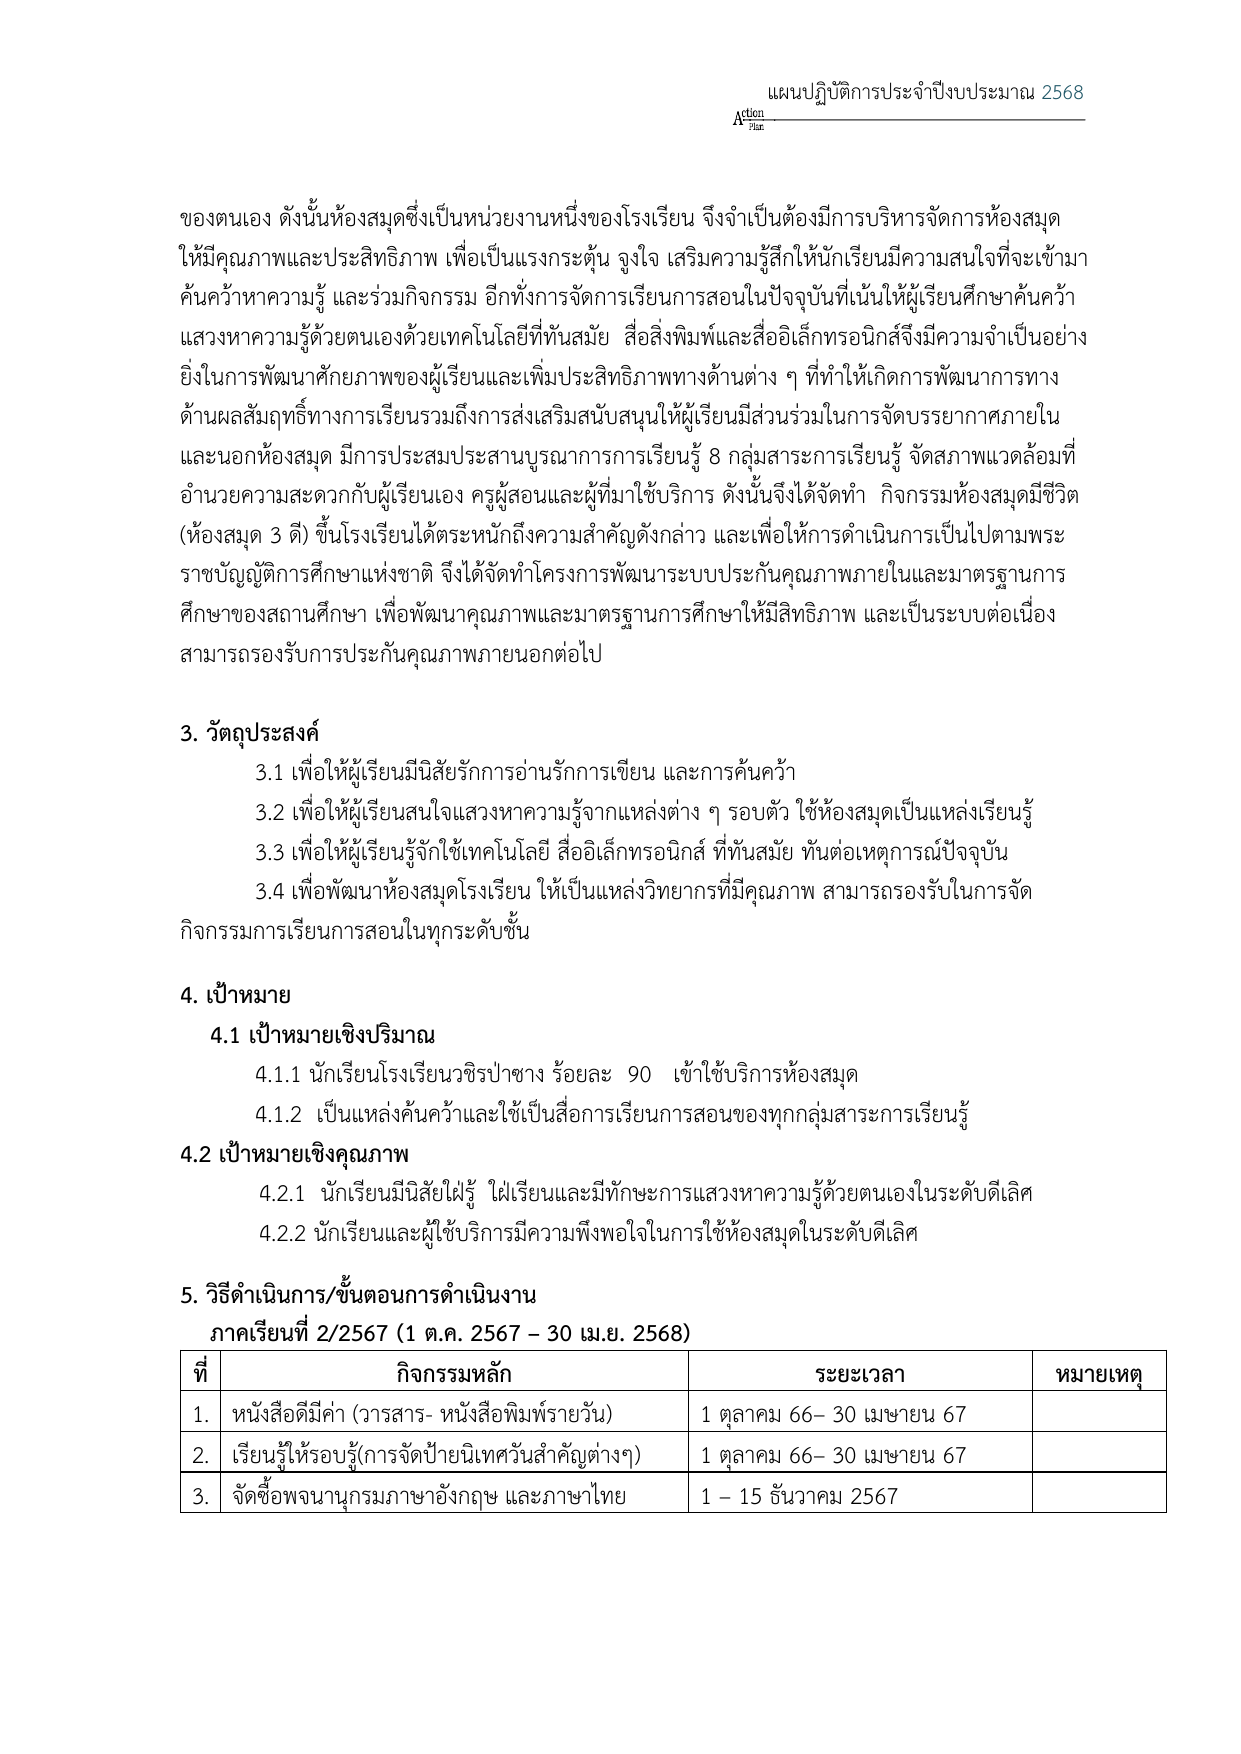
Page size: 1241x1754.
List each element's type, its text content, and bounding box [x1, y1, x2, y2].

table_cell [1033, 1432, 1166, 1471]
text 4.2.1 นักเรียนมีนิสัยใฝ่รู้ ใฝ่เรียนและมีทักษะการแสวงหาความรู้ด้วยตนเองในระดับดีเลิศ [180, 1170, 1090, 1209]
table_header กิจกรรมหลัก [221, 1351, 688, 1390]
table_header ที่ [181, 1351, 220, 1390]
text 3.3เพื่อให้ผู้เรียนรู้จักใช้เทคโนโลยี สื่ออิเล็กทรอนิกส์ ที่ทันสมัย ทันต่อเหตุการณ์ปัจจุบัน [180, 828, 1090, 868]
table_cell จัดซื้อพจนานุกรมภาษาอังกฤษ และภาษาไทย [221, 1473, 688, 1512]
text 3.1เพื่อให้ผู้เรียนมีนิสัยรักการอ่านรักการเขียน และการค้นคว้า [180, 749, 1090, 789]
text 4.2.2 นักเรียนและผู้ใช้บริการมีความพึงพอใจในการใช้ห้องสมุดในระดับดีเลิศ [180, 1209, 1090, 1249]
text 3. วัตถุประสงค์ [180, 670, 1090, 749]
text 3.4เพื่อพัฒนาห้องสมุดโรงเรียน ให้เป็นแหล่งวิทยากรที่มีคุณภาพ สามารถรองรับในการจัด กิจกรรมการเรียนการสอนในทุกระดับชั้น [180, 868, 1090, 947]
picture [721, 104, 1088, 136]
text 4.1 เป้าหมายเชิงปริมาณ [180, 1012, 1090, 1051]
table_cell 3. [181, 1473, 220, 1512]
table_cell หนังสือดีมีค่า (วารสาร- หนังสือพิมพ์รายวัน) [221, 1391, 688, 1431]
table_cell 1. [181, 1391, 220, 1431]
table_cell [1033, 1391, 1166, 1431]
table_cell เรียนรู้ให้รอบรู้(การจัดป้ายนิเทศวันสำคัญต่างๆ) [221, 1432, 688, 1471]
text 5. วิธีดำเนินการ/ขั้นตอนการดำเนินงาน [180, 1274, 1090, 1312]
table_cell 1 ตุลาคม 66– 30 เมษายน 67 [689, 1391, 1032, 1431]
table_cell 1 – 15 ธันวาคม 2567 [689, 1473, 1032, 1512]
table_cell [1033, 1473, 1166, 1512]
text 4.1.1 นักเรียนโรงเรียนวชิรป่าซาง ร้อยละ 90 เข้าใช้บริการห้องสมุด [180, 1051, 1090, 1091]
table_cell 2. [181, 1432, 220, 1471]
text 3.2 เพื่อให้ผู้เรียนสนใจแสวงหาความรู้จากแหล่งต่าง ๆ รอบตัว ใช้ห้องสมุดเป็นแหล่งเรียนรู้ [180, 789, 1090, 828]
text ภาคเรียนที่ 2/2567 (1 ต.ค. 2567 – 30 เม.ย. 2568) [180, 1312, 1090, 1349]
text 4.1.2 เป็นแหล่งค้นคว้าและใช้เป็นสื่อการเรียนการสอนของทุกกลุ่มสาระการเรียนรู้ 4.2 เป้าหมายเชิงคุณภาพ [180, 1091, 1090, 1170]
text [180, 195, 1090, 670]
table_header ระยะเวลา [689, 1351, 1032, 1390]
table_cell 1 ตุลาคม 66– 30 เมษายน 67 [689, 1432, 1032, 1471]
table_header หมายเหตุ [1033, 1351, 1166, 1390]
text 4. เป้าหมาย [180, 972, 1090, 1012]
